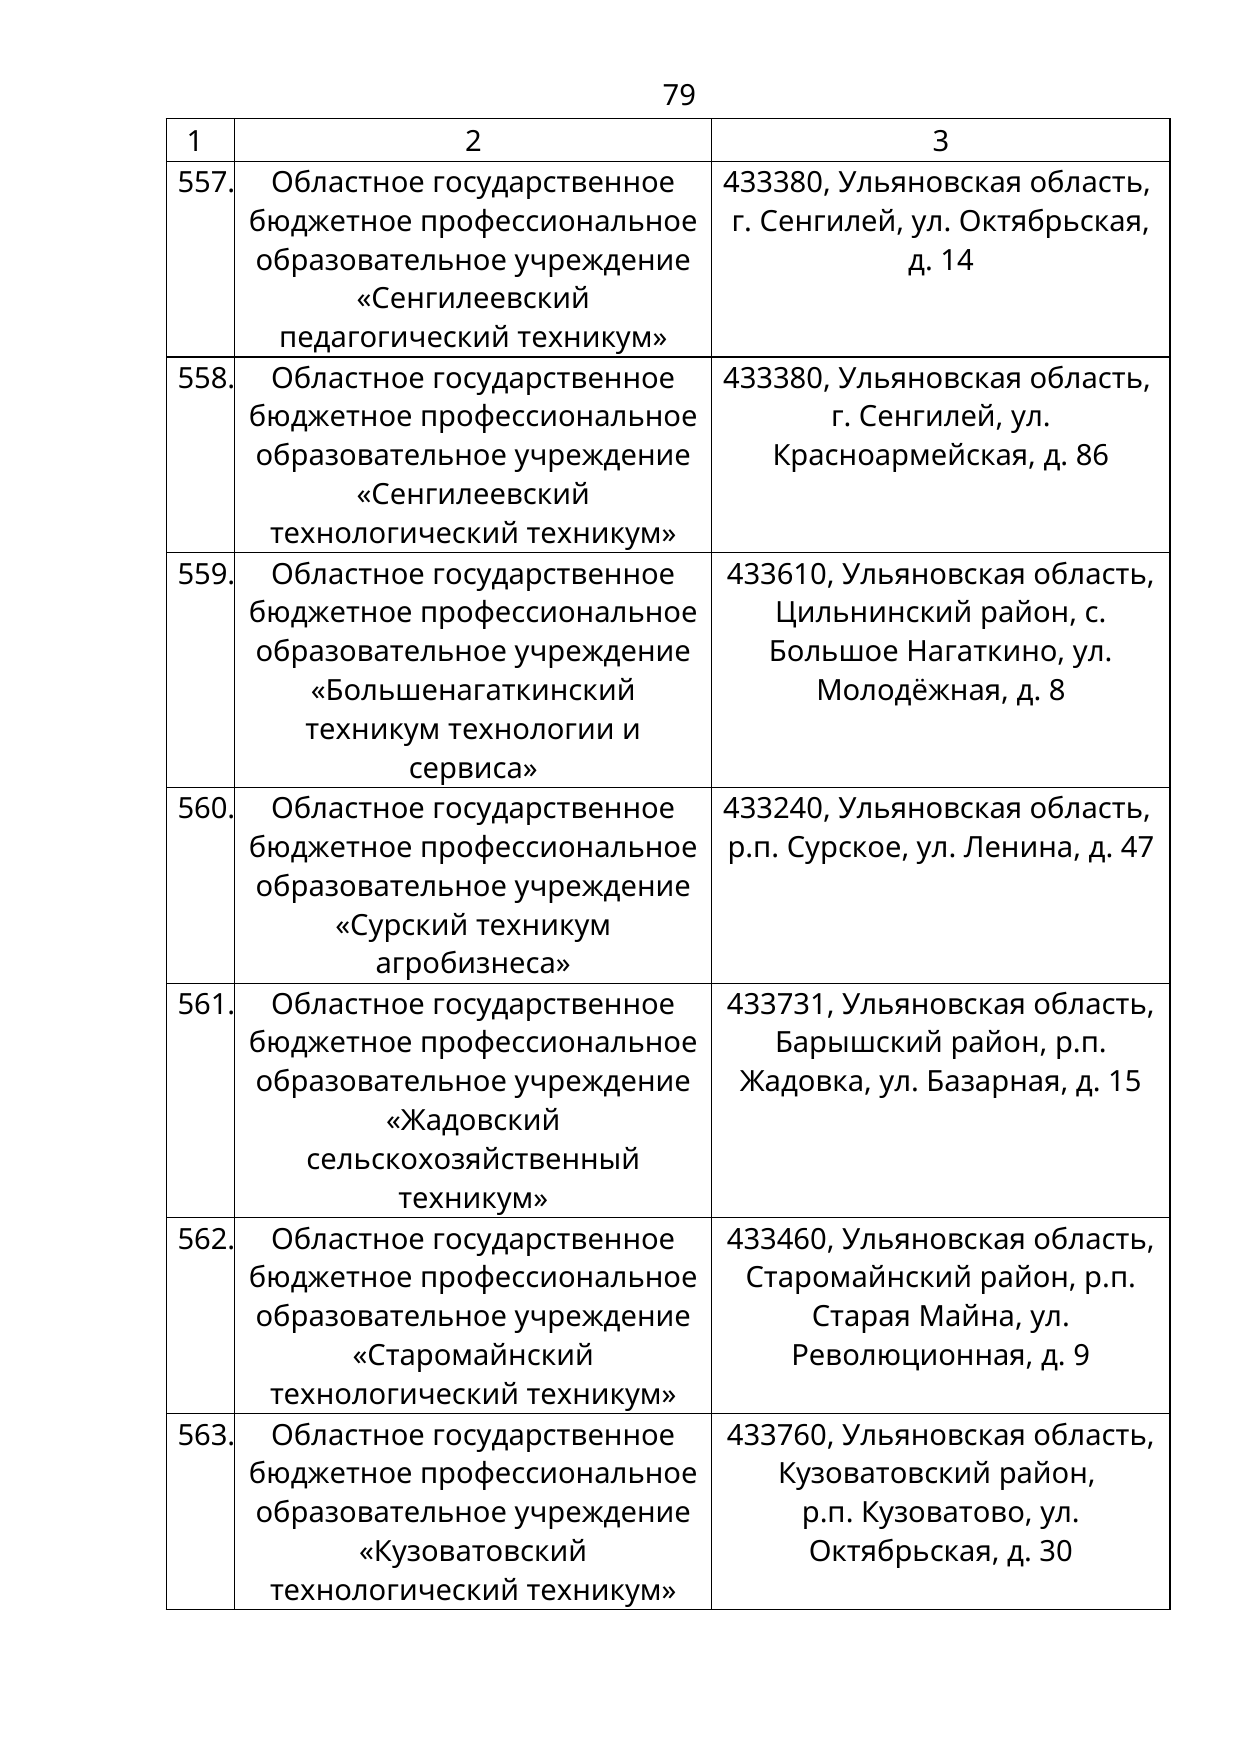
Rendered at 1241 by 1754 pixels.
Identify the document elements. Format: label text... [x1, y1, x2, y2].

table_cell [167, 358, 234, 552]
table_cell 433731, Ульяновская область, Барышский район, р.п. Жадовка, ул. Базарная, д. 15 [712, 984, 1169, 1217]
table_cell 433610, Ульяновская область, Цильнинский район, с. Большое Нагаткино, ул. Молодёжная, д. 8 [712, 553, 1169, 787]
table_cell Областное государственное бюджетное профессиональное образовательное учреждение «Сурский техникум агробизнеса» [235, 788, 711, 982]
table_cell 433760, Ульяновская область, Кузоватовский район, р.п. Кузоватово, ул. Октябрьская, д. 30 [712, 1414, 1169, 1609]
table_cell 433380, Ульяновская область, г. Сенгилей, ул. Красноармейская, д. 86 [712, 358, 1169, 552]
table_cell Областное государственное бюджетное профессиональное образовательное учреждение «Кузоватовский технологический техникум» [235, 1414, 711, 1609]
table_cell [167, 984, 234, 1217]
table_header 2 [235, 119, 711, 161]
table_header 3 [712, 119, 1169, 161]
table_cell [167, 162, 234, 356]
table_cell 433380, Ульяновская область, г. Сенгилей, ул. Октябрьская, д. 14 [712, 162, 1169, 356]
table_cell [167, 553, 234, 787]
table_cell 433240, Ульяновская область, р.п. Сурское, ул. Ленина, д. 47 [712, 788, 1169, 982]
table_cell [167, 788, 234, 982]
table_cell Областное государственное бюджетное профессиональное образовательное учреждение «Старомайнский технологический техникум» [235, 1218, 711, 1413]
table_cell Областное государственное бюджетное профессиональное образовательное учреждение «Большенагаткинский техникум технологии и сервиса» [235, 553, 711, 787]
table_header 1 [167, 119, 234, 161]
table_cell Областное государственное бюджетное профессиональное образовательное учреждение «Сенгилеевский технологический техникум» [235, 358, 711, 552]
table_cell Областное государственное бюджетное профессиональное образовательное учреждение «Жадовский сельскохозяйственный техникум» [235, 984, 711, 1217]
table_cell [167, 1414, 234, 1609]
table_cell Областное государственное бюджетное профессиональное образовательное учреждение «Сенгилеевский педагогический техникум» [235, 162, 711, 356]
table_cell [167, 1218, 234, 1413]
table_cell 433460, Ульяновская область, Старомайнский район, р.п. Старая Майна, ул. Революционная, д. 9 [712, 1218, 1169, 1413]
